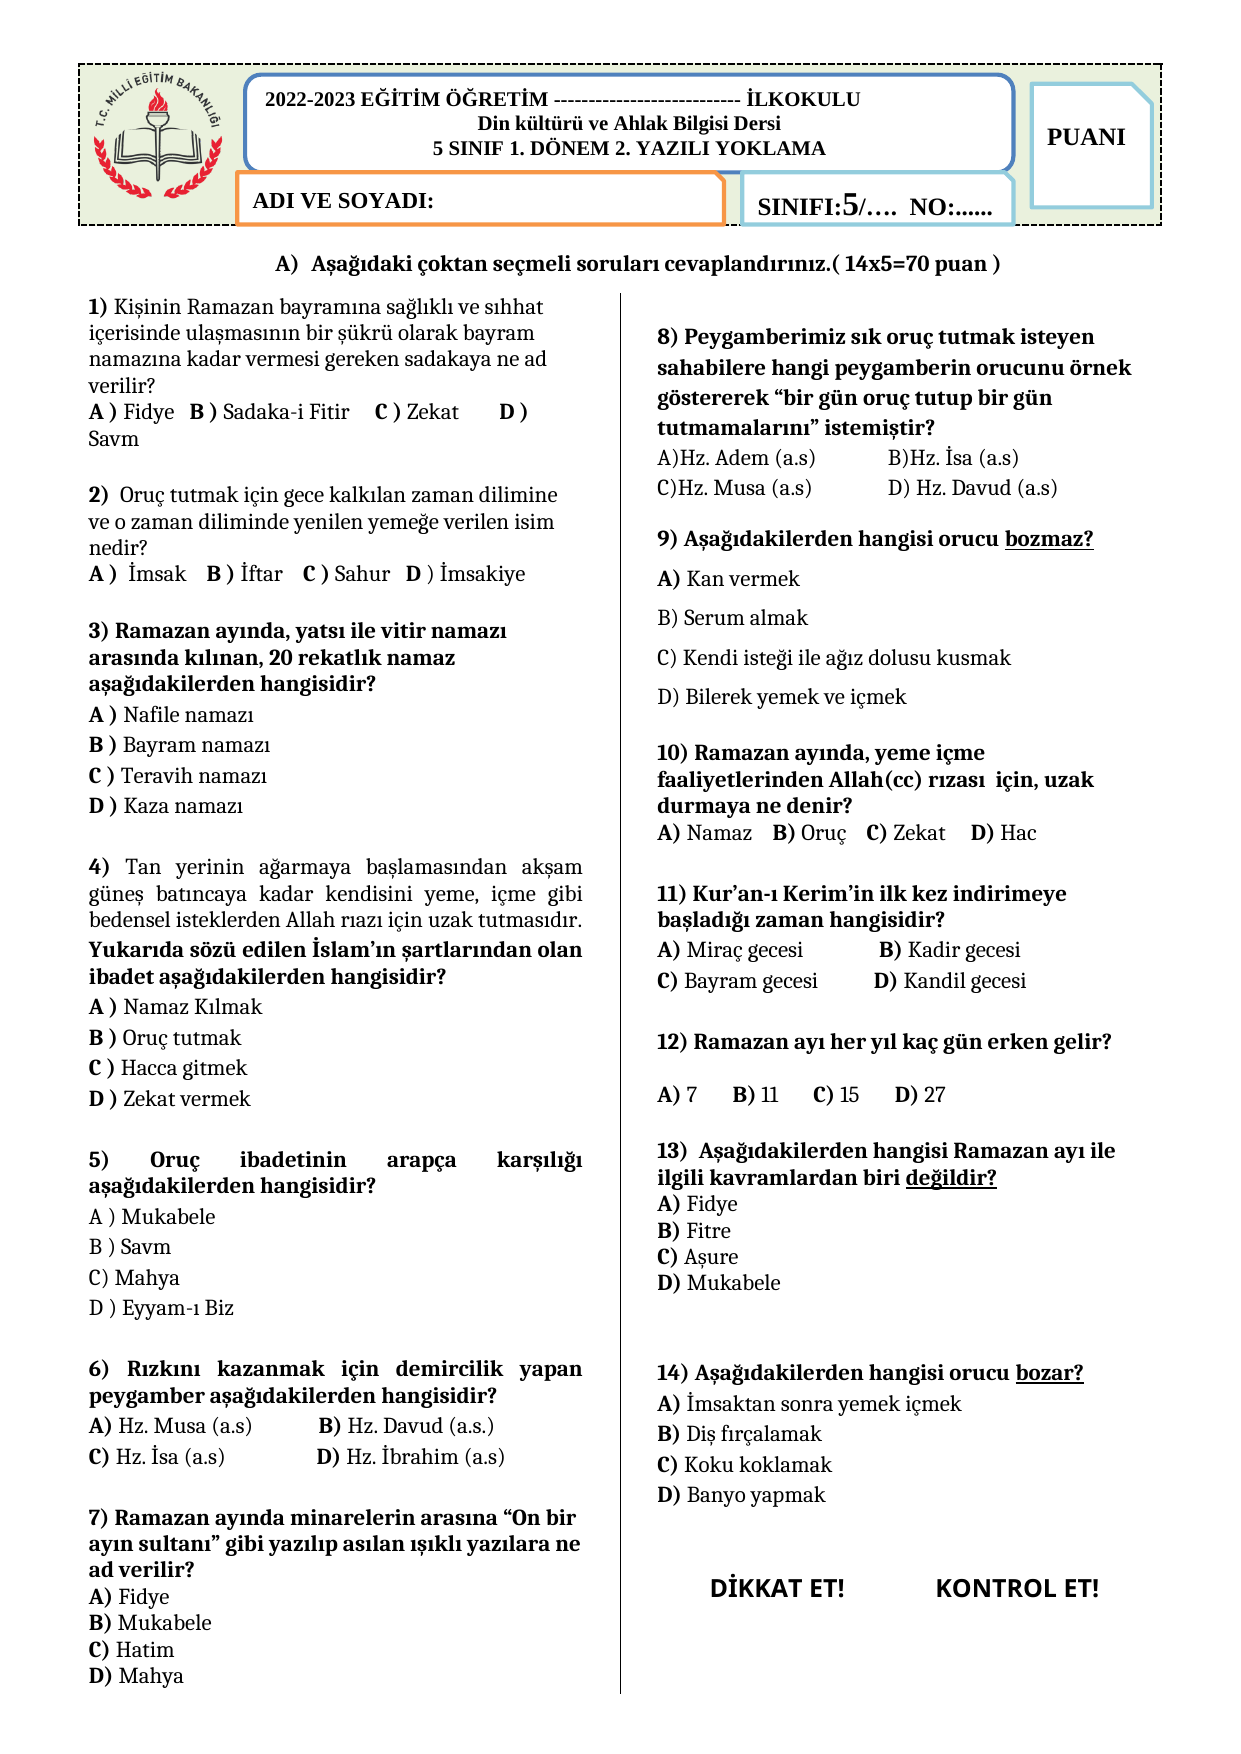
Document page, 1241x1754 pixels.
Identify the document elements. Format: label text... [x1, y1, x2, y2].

text B) Diş fırçalamak [657, 1421, 1152, 1447]
text 6) Rızkını kazanmak için demircilik yapan peygamber aşağıdakilerden hangisidir? [89, 1356, 583, 1409]
text D ) Kaza namazı [89, 793, 583, 819]
text 10) Ramazan ayında, yeme içme faaliyetlerinden Allah(cc) rızası için, uzak durmaya ne denir? [657, 740, 1152, 819]
text DİKKAT ET! KONTROL ET! [657, 1571, 1152, 1605]
text C) Aşure [657, 1244, 1152, 1270]
text B) Mukabele [89, 1610, 583, 1636]
text 3) Ramazan ayında, yatsı ile vitir namazı arasında kılınan, 20 rekatlık namaz aşağıdakilerden hangisidir? [89, 618, 583, 697]
text 11) Kur’an-ı Kerim’in ilk kez indirimeye başladığı zaman hangisidir? [657, 880, 1152, 933]
text C ) Hacca gitmek [89, 1055, 583, 1081]
text A ) Mukabele [89, 1203, 583, 1230]
text A) İmsaktan sonra yemek içmek [657, 1390, 1152, 1417]
text Yukarıda sözü edilen İslam’ın şartlarından olan ibadet aşağıdakilerden hangisidir? [89, 937, 583, 990]
text A) Kan vermek [657, 566, 1152, 592]
text A ) Namaz Kılmak [89, 994, 583, 1020]
text C) Mahya [89, 1264, 583, 1291]
picture [88, 67, 227, 205]
list 8) Peygamberimiz sık oruç tutmak isteyen sahabilere hangi peygamberin orucunu örnek göstererek “bir gün oruç tutup bir gün tutmamalarını” istemiştir? [657, 324, 1152, 441]
list C)Hz. Musa (a.s) D) Hz. Davud (a.s) [657, 475, 1152, 501]
text A) Miraç gecesi B) Kadir gecesi [657, 937, 1152, 963]
text D ) Zekat vermek [89, 1086, 583, 1112]
text D) Mukabele [657, 1270, 1152, 1296]
text D) Banyo yapmak [657, 1482, 1152, 1508]
text B ) Bayram namazı [89, 732, 583, 758]
text A) Fidye [89, 1584, 583, 1610]
text 14) Aşağıdakilerden hangisi orucu bozar? [657, 1360, 1152, 1386]
text A) Fidye [657, 1191, 1152, 1217]
text D) Mahya [89, 1663, 583, 1689]
text A) Namaz B) Oruç C) Zekat D) Hac [657, 819, 1152, 846]
text A) Aşağıdaki çoktan seçmeli soruları cevaplandırınız.( 14x5=70 puan ) [126, 251, 1152, 277]
text 13) Aşağıdakilerden hangisi Ramazan ayı ile ilgili kavramlardan biri değildir? [657, 1138, 1152, 1191]
text 5) Oruç ibadetinin arapça karşılığı aşağıdakilerden hangisidir? [89, 1147, 583, 1199]
text 9) Aşağıdakilerden hangisi orucu bozmaz? [657, 526, 1152, 552]
text A) 7 B) 11 C) 15 D) 27 [657, 1081, 1152, 1108]
text C) Hz. İsa (a.s) D) Hz. İbrahim (a.s) [89, 1443, 583, 1470]
text 7) Ramazan ayında minarelerin arasına “On bir ayın sultanı” gibi yazılıp asılan ışıklı yazılara ne ad verilir? [89, 1504, 583, 1584]
text 2) Oruç tutmak için gece kalkılan zaman dilimine ve o zaman diliminde yenilen yemeğe verilen isim nedir? [89, 482, 583, 561]
text D ) Eyyam-ı Biz [89, 1295, 583, 1321]
list B) Serum almak [657, 605, 1152, 631]
text A) Hz. Musa (a.s) B) Hz. Davud (a.s.) [89, 1413, 583, 1439]
text A ) Fidye B ) Sadaka-i Fitir C ) Zekat D ) Savm [89, 399, 583, 452]
text A ) Nafile namazı [89, 701, 583, 728]
list C) Kendi isteği ile ağız dolusu kusmak [657, 644, 1152, 671]
text 1) Kişinin Ramazan bayramına sağlıklı ve sıhhat içerisinde ulaşmasının bir şükrü olarak bayram namazına kadar vermesi gereken sadakaya ne ad verilir? [89, 293, 583, 399]
text C ) Teravih namazı [89, 762, 583, 789]
text C) Hatim [89, 1636, 583, 1663]
text B) Fitre [657, 1217, 1152, 1244]
text 4) Tan yerinin ağarmaya başlamasından akşam güneş batıncaya kadar kendisini yeme, içme gibi bedensel isteklerden Allah rıazı için uzak tutmasıdır. [89, 854, 583, 933]
text 12) Ramazan ayı her yıl kaç gün erken gelir? [657, 1029, 1152, 1055]
text B ) Savm [89, 1234, 583, 1260]
text C) Bayram gecesi D) Kandil gecesi [657, 968, 1152, 994]
text C) Koku koklamak [657, 1451, 1152, 1478]
list A)Hz. Adem (a.s) B)Hz. İsa (a.s) [657, 445, 1152, 471]
text A ) İmsak B ) İftar C ) Sahur D ) İmsakiye [89, 561, 583, 588]
text B ) Oruç tutmak [89, 1024, 583, 1051]
list D) Bilerek yemek ve içmek [657, 684, 1152, 710]
